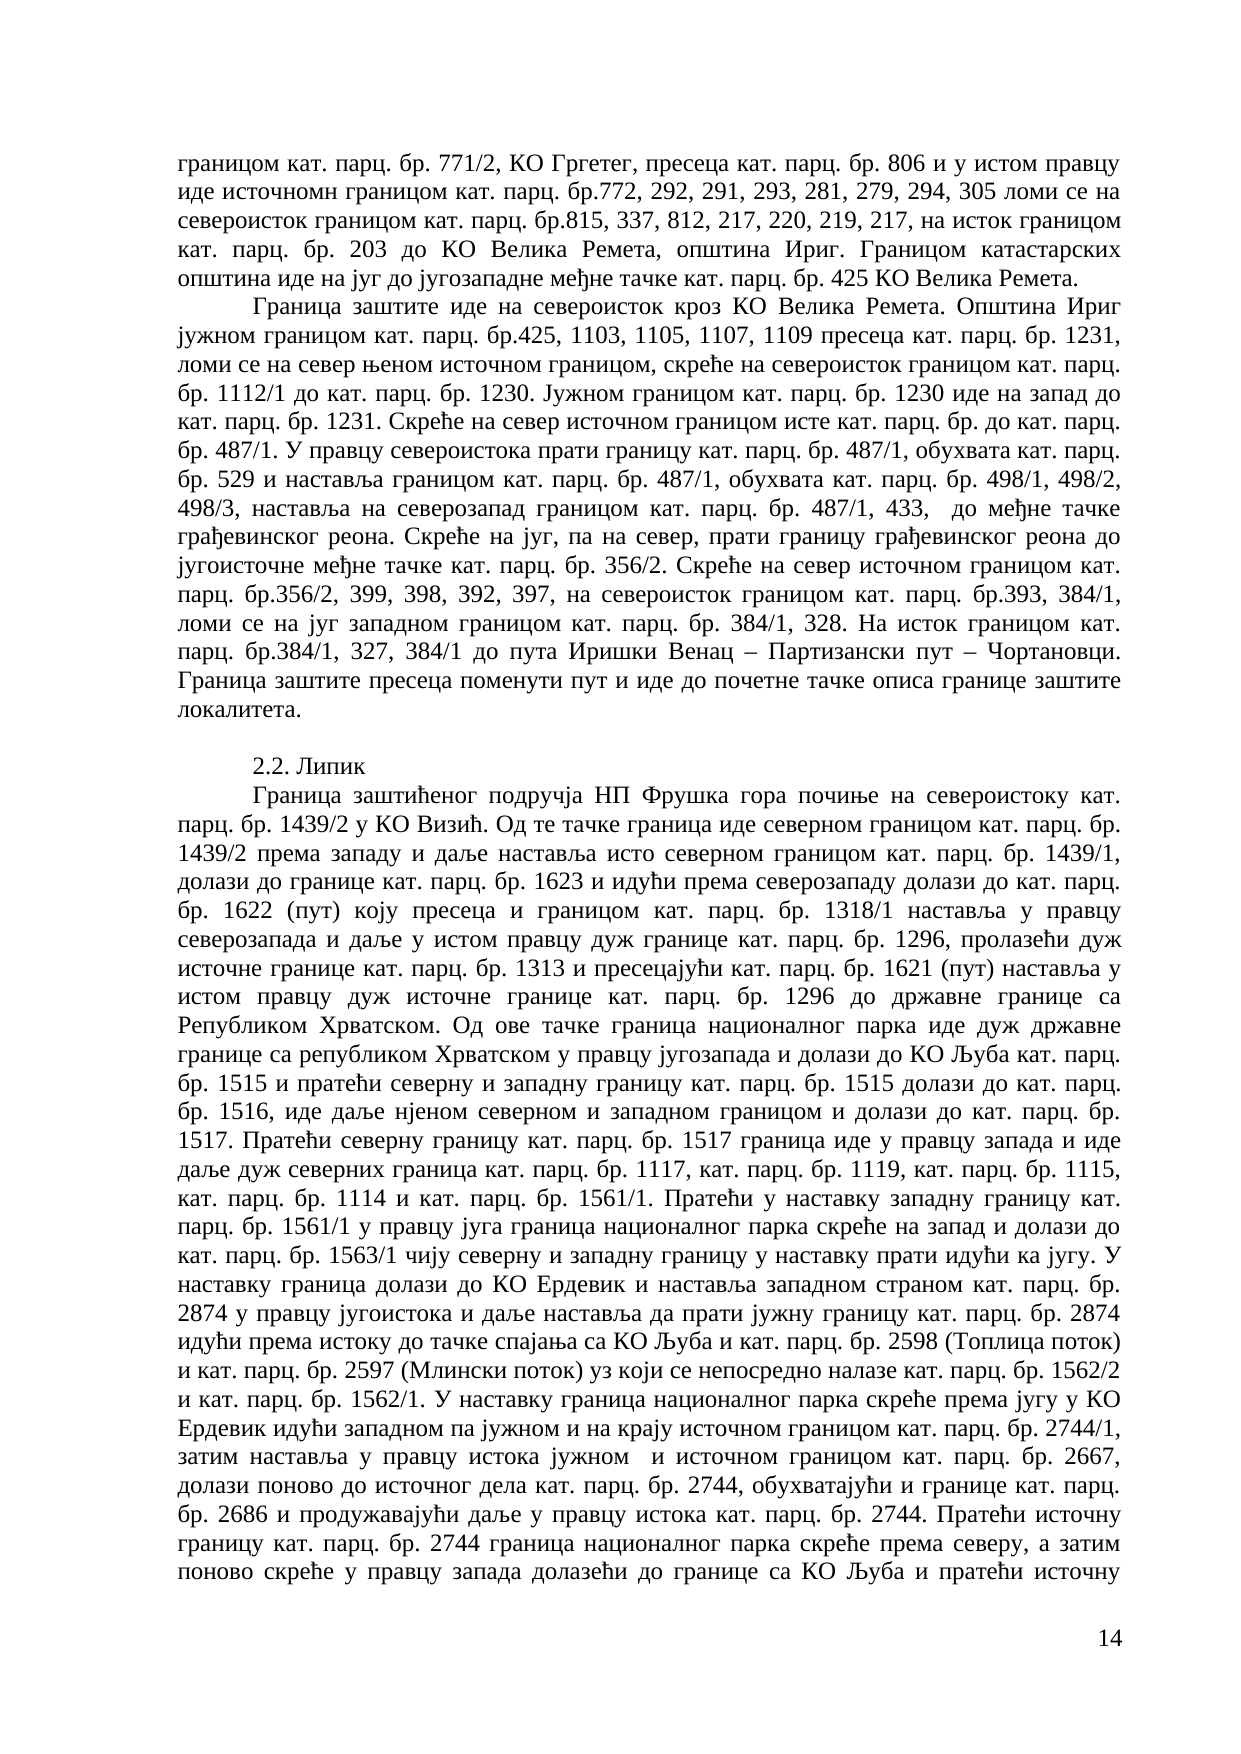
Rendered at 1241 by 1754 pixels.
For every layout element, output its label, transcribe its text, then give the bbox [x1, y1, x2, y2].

text Граница заштите иде на североисток кроз КО Велика Ремета. Општина Ириг јужном границом кат. парц. бр.425, 1103, 1105, 1107, 1109 пресеца кат. парц. бр. 1231, ломи се на север њеном источном границом, скреће на североисток границом кат. парц. бр. 1112/1 до кат. парц. бр. 1230. Јужном границом кат. парц. бр. 1230 иде на запад до кат. парц. бр. 1231. Скреће на север источном границом исте кат. парц. бр. до кат. парц. бр. 487/1. У правцу североистока прати границу кат. парц. бр. 487/1, обухвата кат. парц. бр. 529 и наставља границом кат. парц. бр. 487/1, обухвата кат. парц. бр. 498/1, 498/2, 498/3, наставља на северозапад границом кат. парц. бр. 487/1, 433, до међне тачке грађевинског реона. Скреће на југ, па на север, прати границу грађевинског реона до југоисточне међне тачке кат. парц. бр. 356/2. Скреће на север источном границом кат. парц. бр.356/2, 399, 398, 392, 397, на североисток границом кат. парц. бр.393, 384/1, ломи се на југ западном границом кат. парц. бр. 384/1, 328. На исток границом кат. парц. бр.384/1, 327, 384/1 до пута Иришки Венац – Партизански пут – Чортановци. Граница заштите пресеца поменути пут и иде до почетне тачке описа границе заштите локалитета. [177, 291, 1122, 723]
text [177, 148, 1122, 291]
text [177, 780, 1122, 1585]
text 2.2. Липик [177, 751, 1122, 780]
